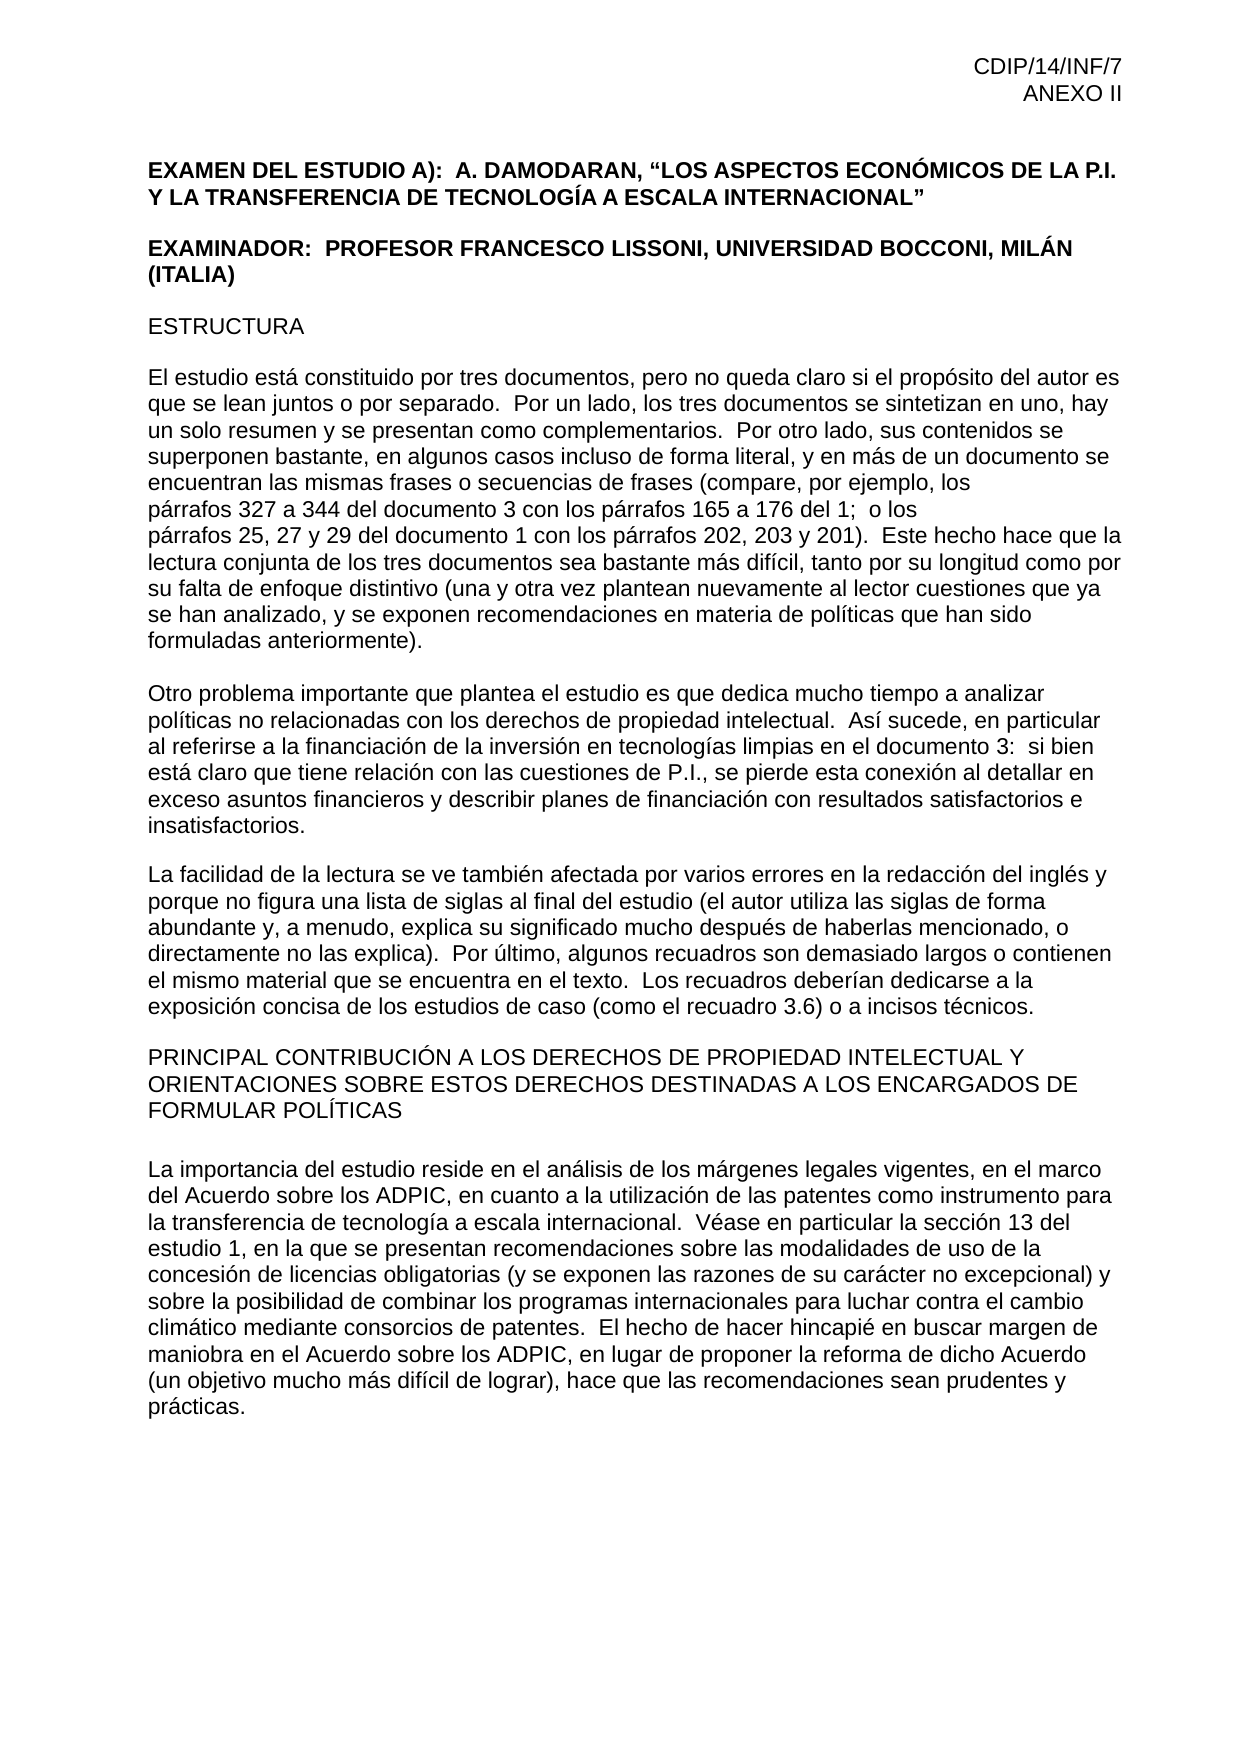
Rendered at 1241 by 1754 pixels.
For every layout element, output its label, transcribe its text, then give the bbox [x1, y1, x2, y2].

text ExamINADOR: Profesor Francesco Lissoni, UNIVERSIDAD Bocconi, MILáN (Italia) [148, 235, 1122, 288]
text El estudio está constituido por tres documentos, pero no queda claro si el propósito del autor es que se lean juntos o por separado. Por un lado, los tres documentos se sintetizan en uno, hay un solo resumen y se presentan como complementarios. Por otro lado, sus contenidos se superponen bastante, en algunos casos incluso de forma literal, y en más de un documento se encuentran las mismas frases o secuencias de frases (compare, por ejemplo, los párrafos 327 a 344 del documento 3 con los párrafos 165 a 176 del 1; o los párrafos 25, 27 y 29 del documento 1 con los párrafos 202, 203 y 201). Este hecho hace que la lectura conjunta de los tres documentos sea bastante más difícil, tanto por su longitud como por su falta de enfoque distintivo (una y otra vez plantean nuevamente al lector cuestiones que ya se han analizado, y se exponen recomendaciones en materia de políticas que han sido formuladas anteriormente). [148, 364, 1122, 654]
text eStructura [148, 313, 1122, 339]
text Principal contribución A los derechos de propiedad intelectual y orientaciones sobre estos derechos destinadas a los encargados de formular políticas [148, 1044, 1122, 1123]
text Otro problema importante que plantea el estudio es que dedica mucho tiempo a analizar políticas no relacionadas con los derechos de propiedad intelectual. Así sucede, en particular al referirse a la financiación de la inversión en tecnologías limpias en el documento 3: si bien está claro que tiene relación con las cuestiones de P.I., se pierde esta conexión al detallar en exceso asuntos financieros y describir planes de financiación con resultados satisfactorios e insatisfactorios. [148, 680, 1122, 838]
text examen del estudio a): A. Damodaran, “LOS ASPECTOS ECONÓMICOS DE LA P.I. Y LA TRANSFERENCIA DE TECNOLOGÍA A ESCALA INTERNACIONAL” [148, 157, 1122, 210]
text La facilidad de la lectura se ve también afectada por varios errores en la redacción del inglés y porque no figura una lista de siglas al final del estudio (el autor utiliza las siglas de forma abundante y, a menudo, explica su significado mucho después de haberlas mencionado, o directamente no las explica). Por último, algunos recuadros son demasiado largos o contienen el mismo material que se encuentra en el texto. Los recuadros deberían dedicarse a la exposición concisa de los estudios de caso (como el recuadro 3.6) o a incisos técnicos. [148, 861, 1122, 1019]
text La importancia del estudio reside en el análisis de los márgenes legales vigentes, en el marco del Acuerdo sobre los ADPIC, en cuanto a la utilización de las patentes como instrumento para la transferencia de tecnología a escala internacional. Véase en particular la sección 13 del estudio 1, en la que se presentan recomendaciones sobre las modalidades de uso de la concesión de licencias obligatorias (y se exponen las razones de su carácter no excepcional) y sobre la posibilidad de combinar los programas internacionales para luchar contra el cambio climático mediante consorcios de patentes. El hecho de hacer hincapié en buscar margen de maniobra en el Acuerdo sobre los ADPIC, en lugar de proponer la reforma de dicho Acuerdo (un objetivo mucho más difícil de lograr), hace que las recomendaciones sean prudentes y prácticas. [148, 1156, 1122, 1419]
